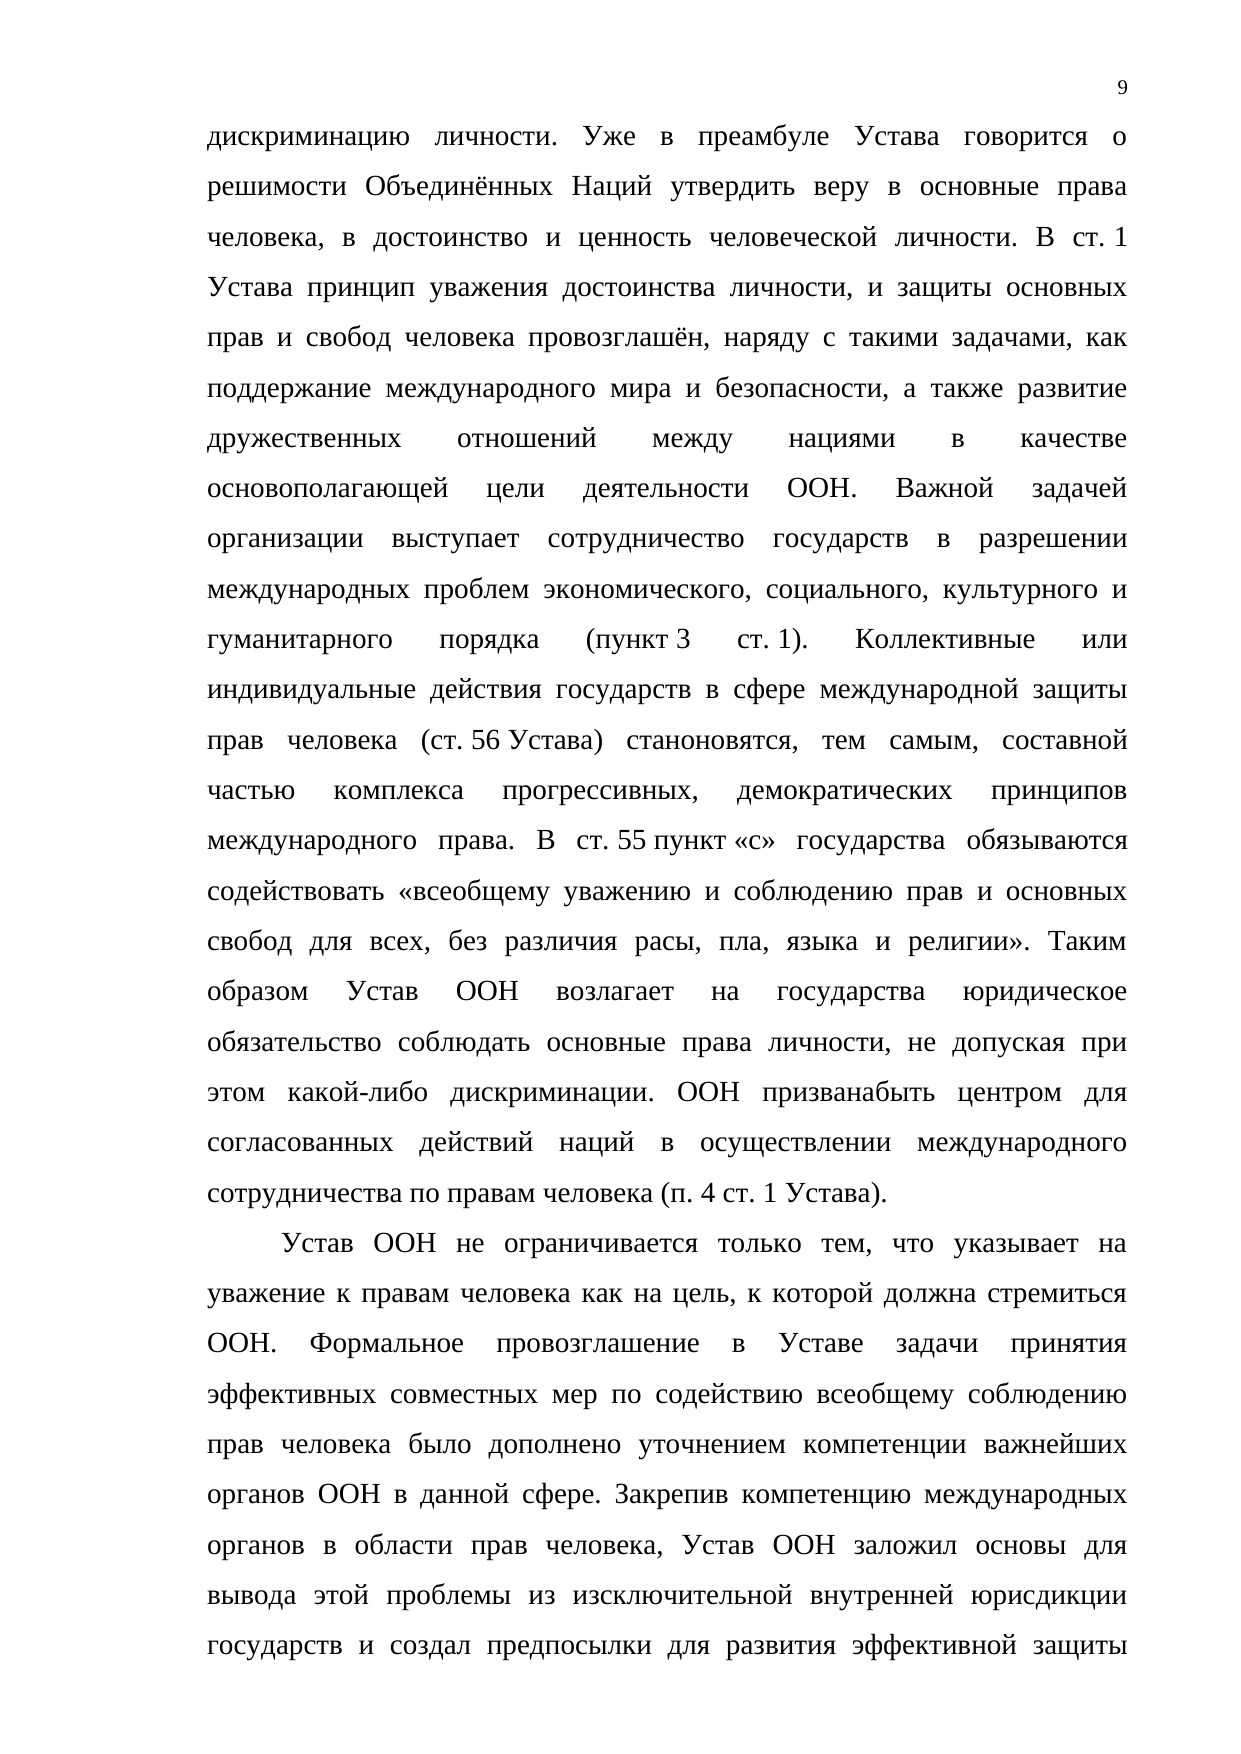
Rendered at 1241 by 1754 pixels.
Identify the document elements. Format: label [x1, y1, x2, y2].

text [207, 1225, 1128, 1661]
text [207, 118, 1128, 1208]
